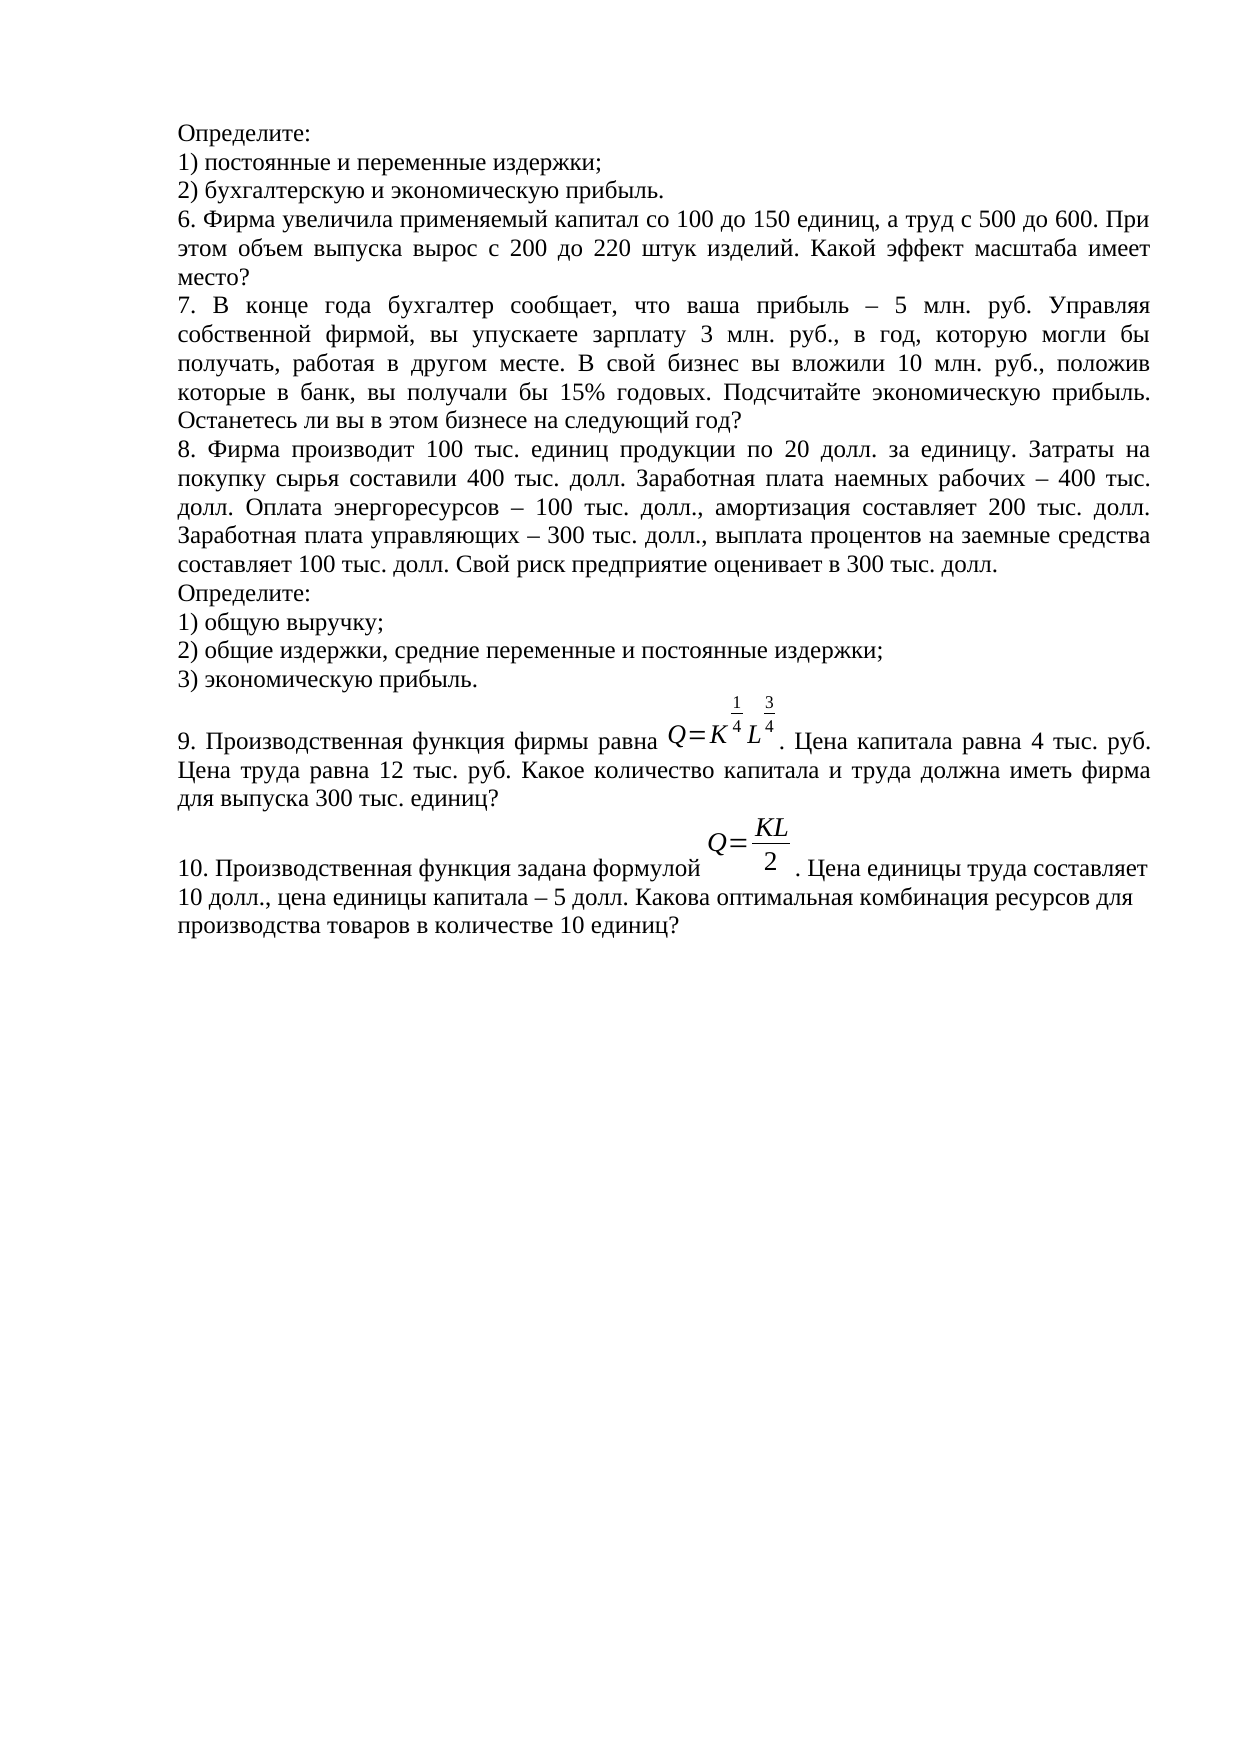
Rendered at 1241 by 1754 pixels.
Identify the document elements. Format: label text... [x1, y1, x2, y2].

text 2) бухгалтерскую и экономическую прибыль. [177, 176, 1152, 204]
text 7. В конце года бухгалтер сообщает, что ваша прибыль – 5 млн. руб. Управляя собственной фирмой, вы упускаете зарплату 3 млн. руб., в год, которую могли бы получать, работая в другом месте. В свой бизнес вы вложили 10 млн. руб., положив которые в банк, вы получали бы 15% годовых. Подсчитайте экономическую прибыль. Останетесь ли вы в этом бизнесе на следующий год? [177, 291, 1152, 434]
text 9. Производственная функция фирмы равна . Цена капитала равна 4 тыс. руб. Цена труда равна 12 тыс. руб. Какое количество капитала и труда должна иметь фирма для выпуска 300 тыс. единиц? [177, 693, 1152, 812]
text 8. Фирма производит 100 тыс. единиц продукции по 20 долл. за единицу. Затраты на покупку сырья составили 400 тыс. долл. Заработная плата наемных рабочих – 400 тыс. долл. Оплата энергоресурсов – 100 тыс. долл., амортизация составляет 200 тыс. долл. Заработная плата управляющих – 300 тыс. долл., выплата процентов на заемные средства составляет 100 тыс. долл. Свой риск предприятие оценивает в 300 тыс. долл. [177, 434, 1152, 578]
text 2) общие издержки, средние переменные и постоянные издержки; [177, 636, 1152, 664]
text 10. Производственная функция задана формулой . Цена единицы труда составляет 10 долл., цена единицы капитала – 5 долл. Какова оптимальная комбинация ресурсов для производства товаров в количестве 10 единиц? [177, 812, 1152, 939]
text Определите: [177, 118, 1152, 147]
text Определите: [177, 578, 1152, 607]
text 3) экономическую прибыль. [177, 664, 1152, 693]
text 1) общую выручку; [177, 607, 1152, 636]
text 1) постоянные и переменные издержки; [177, 147, 1152, 176]
text 6. Фирма увеличила применяемый капитал со 100 до 150 единиц, а труд с 500 до 600. При этом объем выпуска вырос с 200 до 220 штук изделий. Какой эффект масштаба имеет место? [177, 204, 1152, 291]
